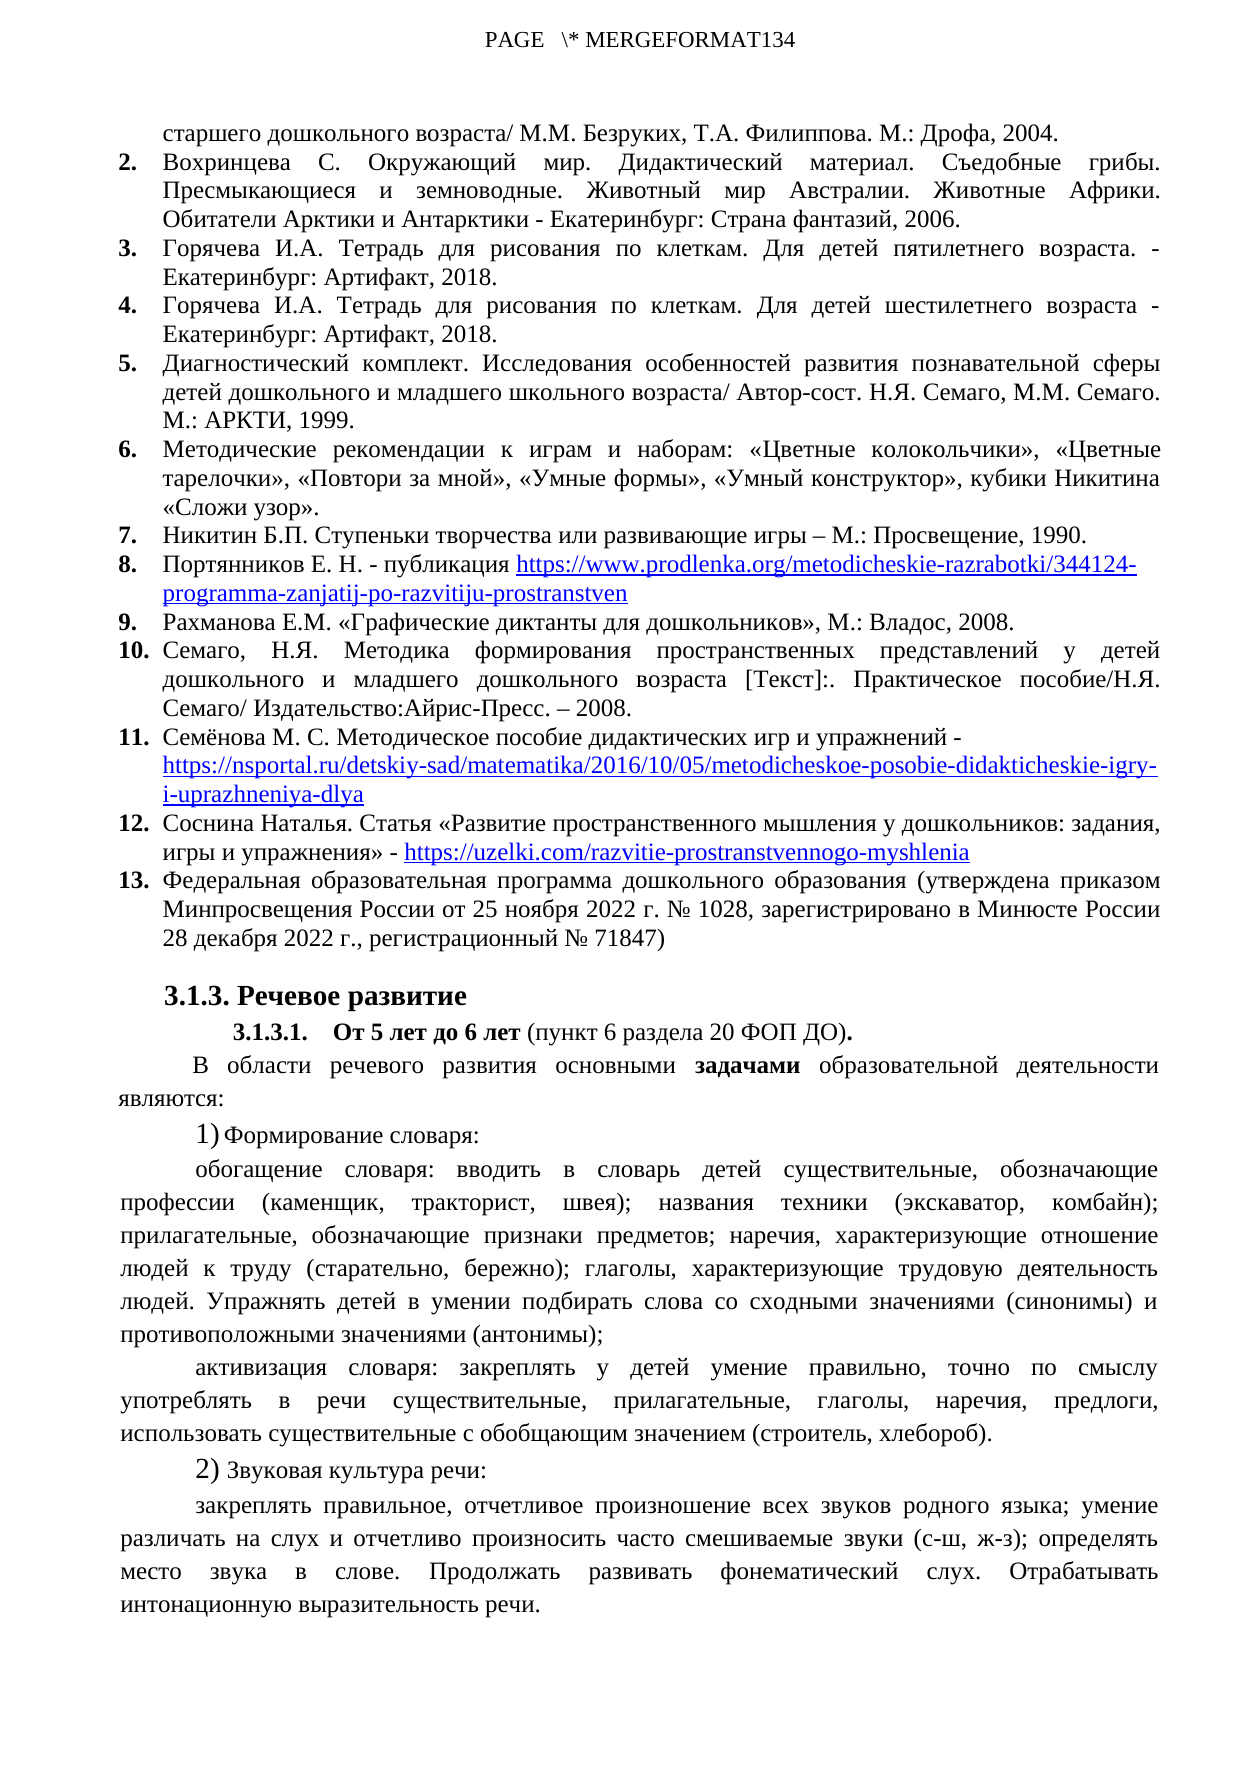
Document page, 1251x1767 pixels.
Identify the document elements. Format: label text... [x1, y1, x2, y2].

text В области речевого развития основными задачами образовательной деятельности являются: [118, 1050, 1159, 1112]
subtitle 3.1.3. Речевое развитие [164, 978, 1161, 1012]
list Соснина Наталья. Статья «Развитие пространственного мышления у дошкольников: задания, игры и упражнения» - https://uzelki.com/razvitie-prostranstvennogo-myshlenia [118, 808, 1161, 866]
list Горячева И.А. Тетрадь для рисования по клеткам. Для детей пятилетнего возраста. - Екатеринбург: Артифакт, 2018. [118, 233, 1161, 291]
text активизация словаря: закреплять у детей умение правильно, точно по смыслу употреблять в речи существительные, прилагательные, глаголы, наречия, предлоги, использовать существительные с обобщающим значением (строитель, хлебороб). [120, 1352, 1159, 1447]
list Рахманова Е.М. «Графические диктанты для дошкольников», М.: Владос, 2008. [118, 607, 1161, 636]
list Семёнова М. С. Методическое пособие дидактических игр и упражнений - https://nsportal.ru/detskiy-sad/matematika/2016/10/05/metodicheskoe-posobie-didakticheskie-igry-i-uprazhneniya-dlya [118, 722, 1161, 808]
list Методические рекомендации к играм и наборам: «Цветные колокольчики», «Цветные тарелочки», «Повтори за мной», «Умные формы», «Умный конструктор», кубики Никитина «Сложи узор». [118, 434, 1161, 521]
list Звуковая культура речи: [120, 1452, 1161, 1485]
list Диагностический комплект. Исследования особенностей развития познавательной сферы детей дошкольного и младшего школьного возраста/ Автор-сост. Н.Я. Семаго, М.М. Семаго. М.: АРКТИ, 1999. [118, 348, 1161, 434]
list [118, 118, 1161, 147]
list Федеральная образовательная программа дошкольного образования (утверждена приказом Минпросвещения России от 25 ноября 2022 г. № 1028, зарегистрировано в Минюсте России 28 декабря 2022 г., регистрационный № 71847) [118, 866, 1161, 952]
list Семаго, Н.Я. Методика формирования пространственных представлений у детей дошкольного и младшего дошкольного возраста [Текст]:. Практическое пособие/Н.Я. Семаго/ Издательство:Айрис-Пресс. – 2008. [118, 636, 1161, 722]
list Формирование словаря: [120, 1116, 1161, 1149]
list Горячева И.А. Тетрадь для рисования по клеткам. Для детей шестилетнего возраста - Екатеринбург: Артифакт, 2018. [118, 291, 1161, 348]
text обогащение словаря: вводить в словарь детей существительные, обозначающие профессии (каменщик, тракторист, швея); названия техники (экскаватор, комбайн); прилагательные, обозначающие признаки предметов; наречия, характеризующие отношение людей к труду (старательно, бережно); глаголы, характеризующие трудовую деятельность людей. Упражнять детей в умении подбирать слова со сходными значениями (синонимы) и противоположными значениями (антонимы); [120, 1154, 1159, 1348]
list Портянников Е. Н. - публикация https://www.prodlenka.org/metodicheskie-razrabotki/344124-programma-zanjatij-po-razvitiju-prostranstven [118, 549, 1161, 607]
text закреплять правильное, отчетливое произношение всех звуков родного языка; умение различать на слух и отчетливо произносить часто смешиваемые звуки (с-ш, ж-з); определять место звука в слове. Продолжать развивать фонематический слух. Отрабатывать интонационную выразительность речи. [120, 1490, 1159, 1618]
list Вохринцева С. Окружающий мир. Дидактический материал. Съедобные грибы. Пресмыкающиеся и земноводные. Животный мир Австралии. Животные Африки. Обитатели Арктики и Антарктики - Екатеринбург: Страна фантазий, 2006. [118, 147, 1161, 233]
text 3.1.3.1. От 5 лет до 6 лет (пункт 6 раздела 20 ФОП ДО). [233, 1017, 1161, 1046]
list Никитин Б.П. Ступеньки творчества или развивающие игры – М.: Просвещение, 1990. [118, 521, 1161, 549]
